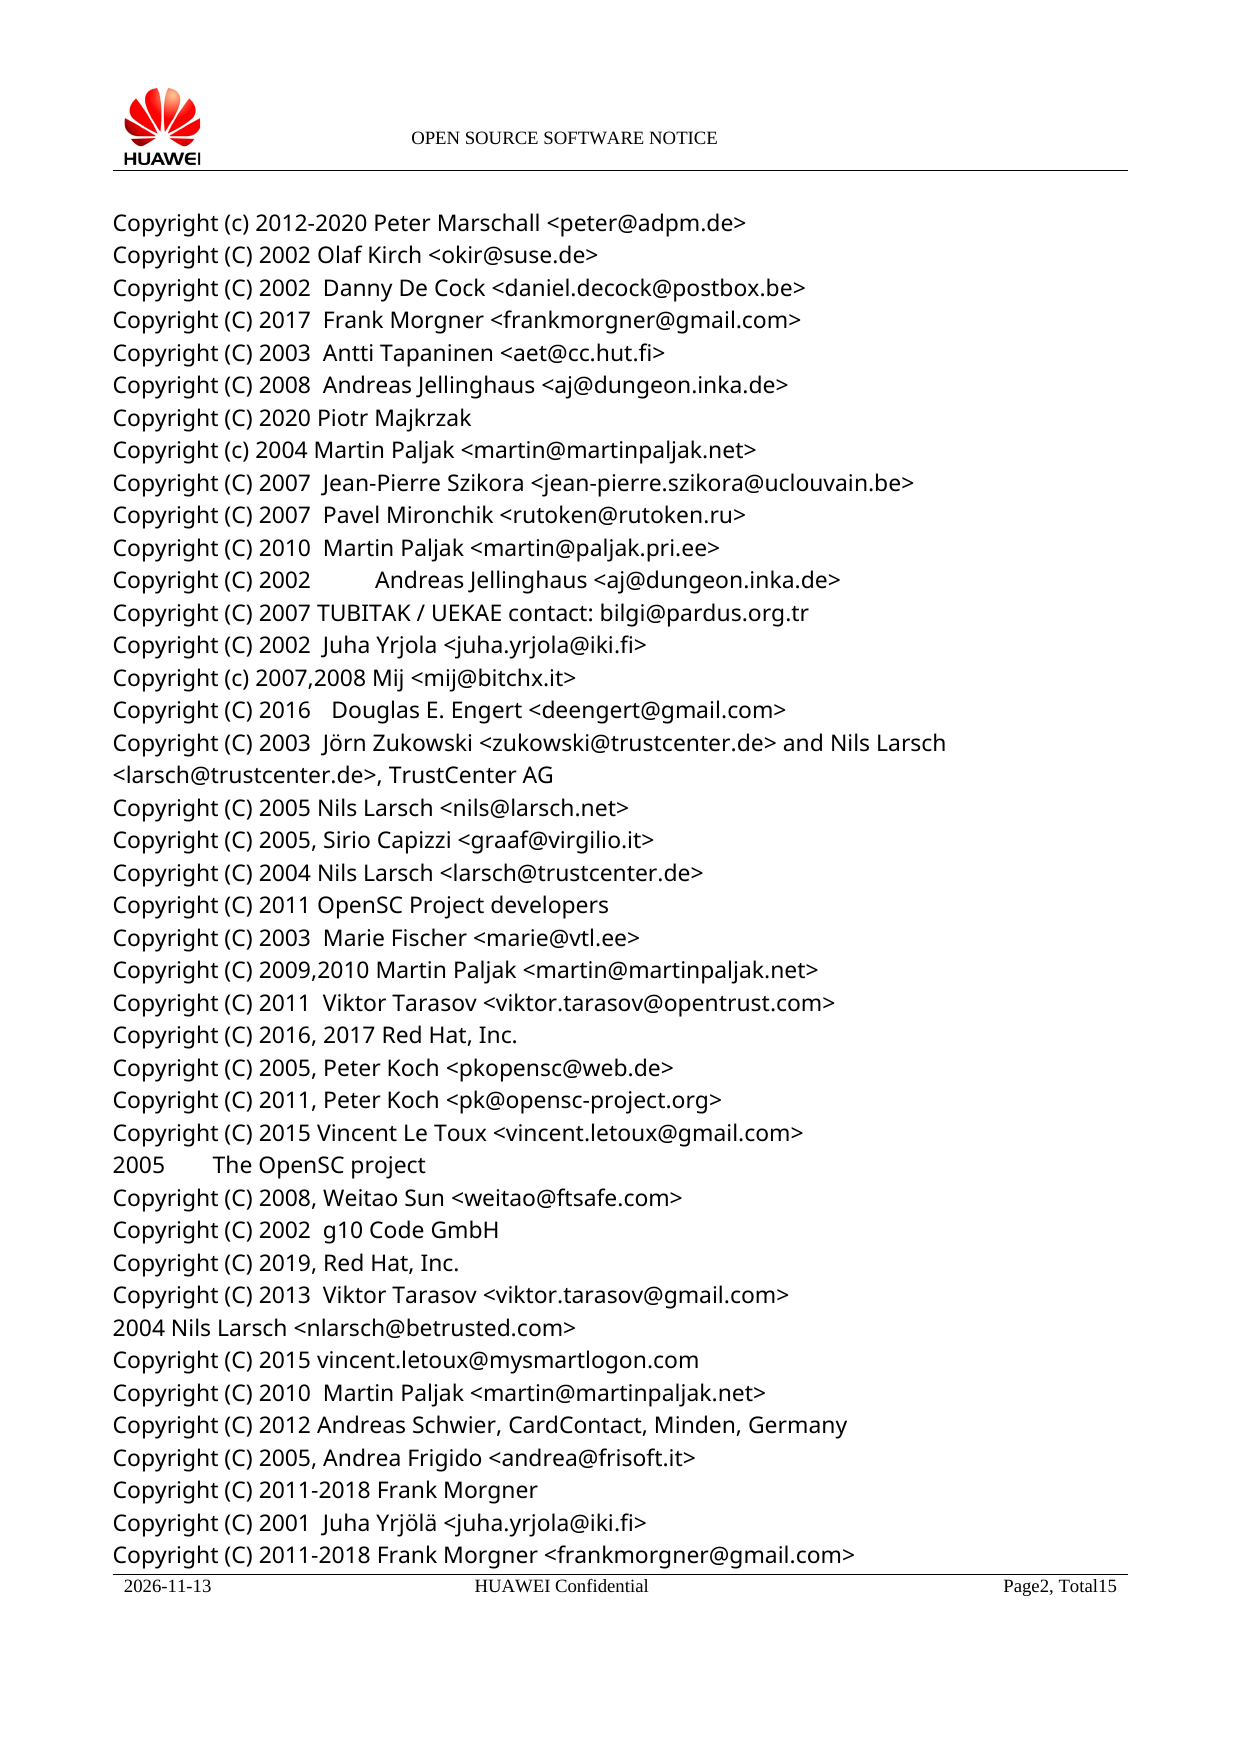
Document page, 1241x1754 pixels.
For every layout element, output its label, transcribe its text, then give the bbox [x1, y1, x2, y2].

picture [124, 88, 201, 165]
